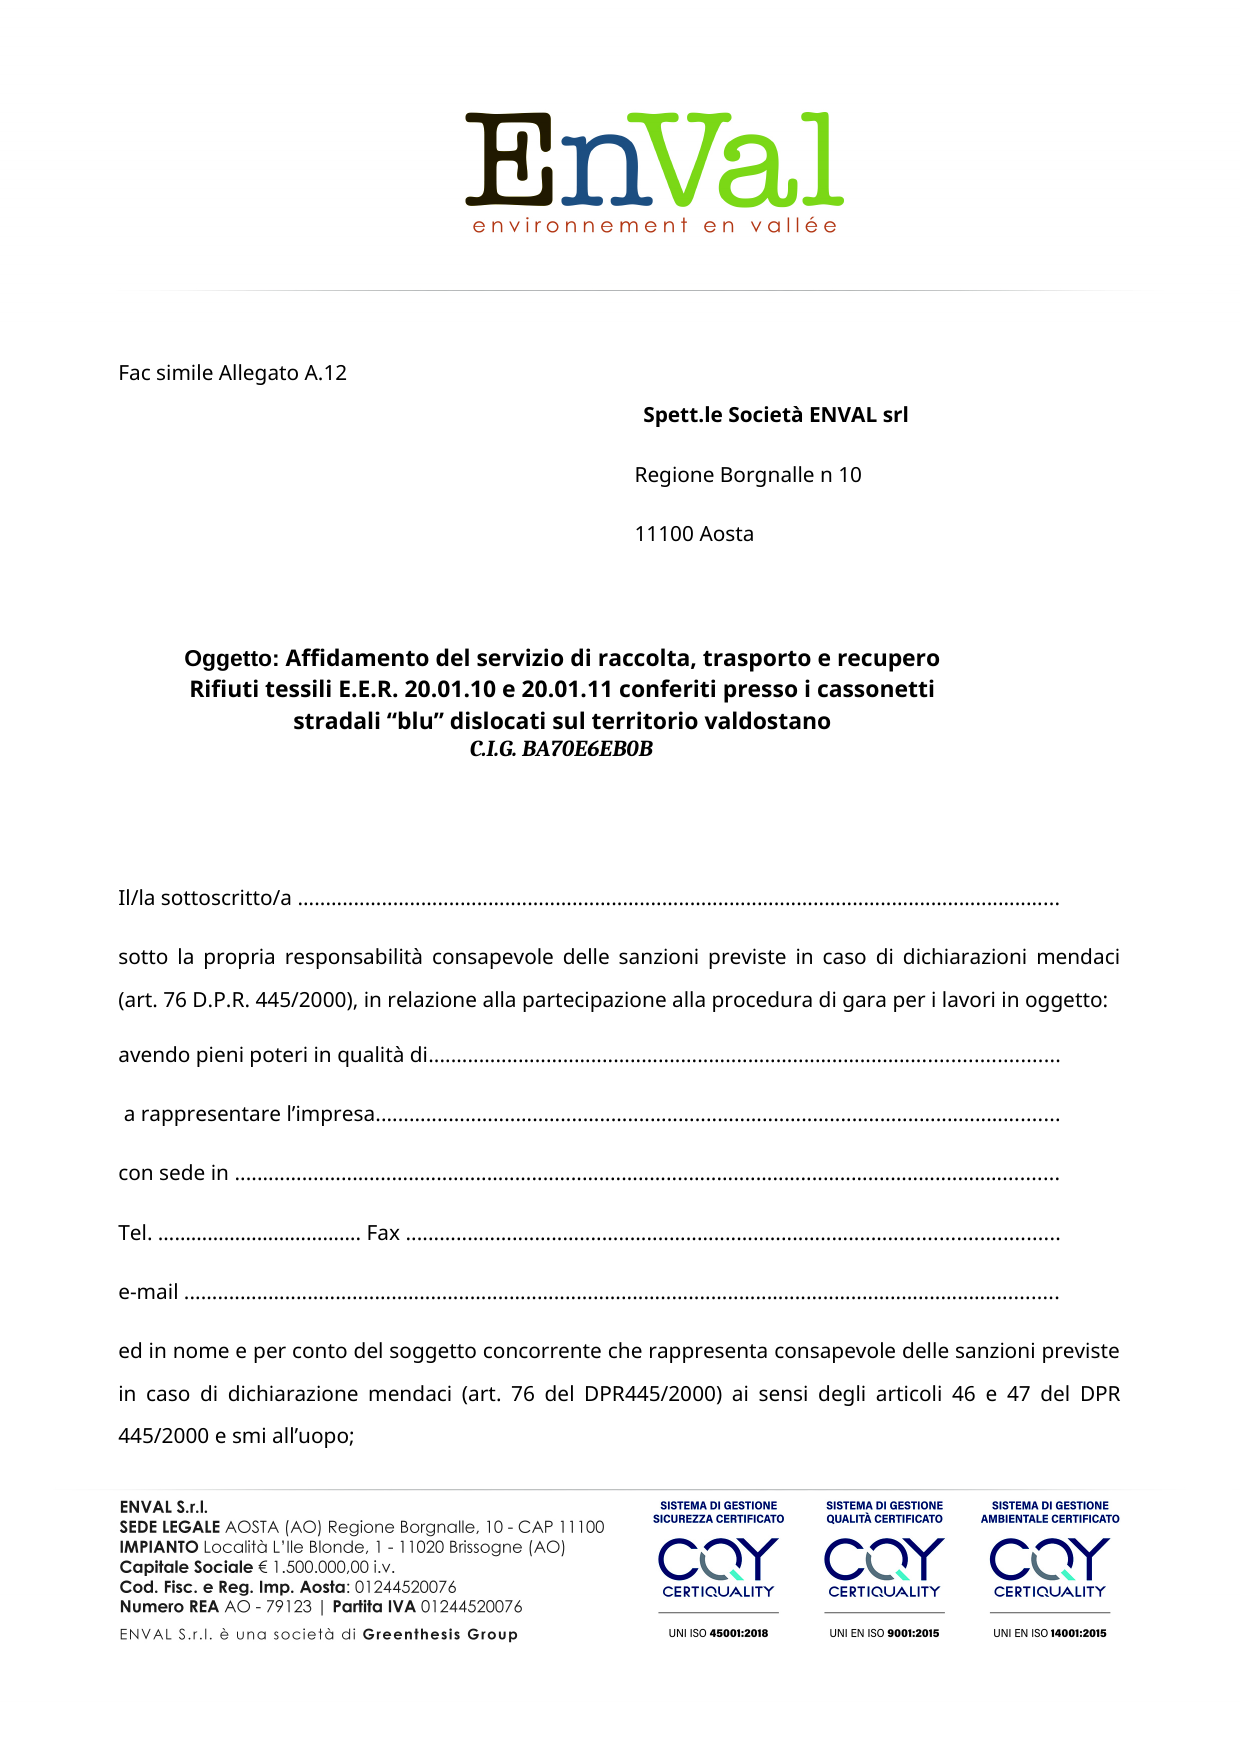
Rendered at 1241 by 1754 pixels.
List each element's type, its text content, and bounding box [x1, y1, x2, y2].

list Oggetto: Affidamento del servizio di raccolta, trasporto e recupero Rifiuti tessili E.E.R. 20.01.10 e 20.01.11 conferiti presso i cassonetti stradali “blu” dislocati sul territorio valdostano [118, 642, 961, 736]
text a rappresentare l’impresa [118, 1099, 1122, 1128]
text Tel. ………………………………. Fax [118, 1218, 1122, 1246]
list Regione Borgnalle n 10 [605, 460, 1122, 488]
list C.I.G. BA70E6EB0B [118, 736, 961, 762]
text sotto la propria responsabilità consapevole delle sanzioni previste in caso di dichiarazioni mendaci (art. 76 D.P.R. 445/2000), in relazione alla partecipazione alla procedura di gara per i lavori in oggetto: [118, 942, 1122, 1013]
text Fac simile Allegato A.12 [118, 358, 1122, 386]
text con sede in [118, 1158, 1122, 1187]
picture [0, 0, 1241, 322]
list 11100 Aosta [605, 519, 1122, 547]
text e-mail [118, 1277, 1122, 1306]
text ed in nome e per conto del soggetto concorrente che rappresenta consapevole delle sanzioni previste in caso di dichiarazione mendaci (art. 76 del DPR445/2000) ai sensi degli articoli 46 e 47 del DPR 445/2000 e smi all’uopo; [118, 1336, 1122, 1450]
text Il/la sottoscritto/a [118, 883, 1122, 911]
picture [0, 1487, 1240, 1702]
list Spett.le Società ENVAL srl [605, 400, 1122, 429]
text avendo pieni poteri in qualità di [118, 1040, 1122, 1068]
